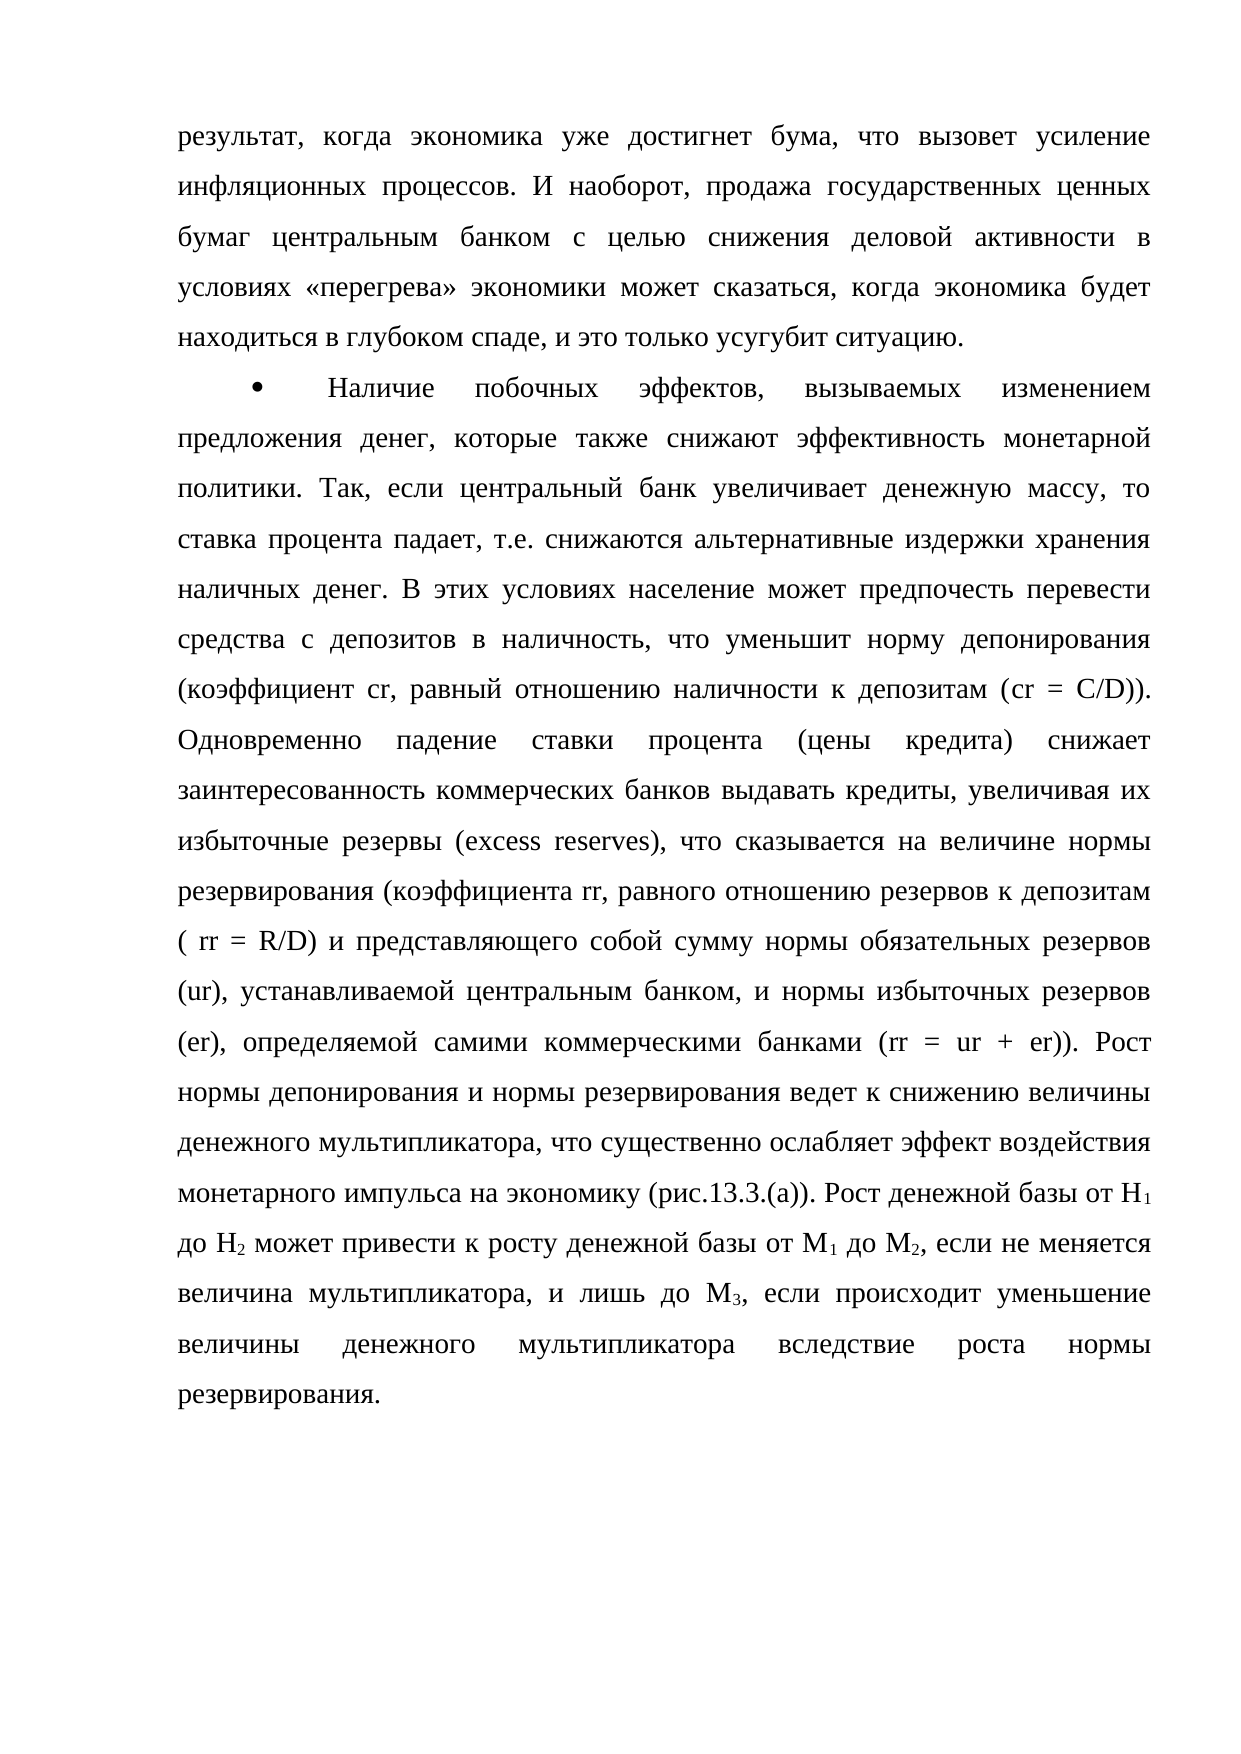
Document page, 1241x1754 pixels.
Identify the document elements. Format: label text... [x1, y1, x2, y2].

list Наличие побочных эффектов, вызываемых изменением предложения денег, которые также снижают эффективность монетарной политики. Так, если центральный банк увеличивает денежную массу, то ставка процента падает, т.е. снижаются альтернативные издержки хранения наличных денег. В этих условиях население может предпочесть перевести средства с депозитов в наличность, что уменьшит норму депонирования (коэффициент cr, равный отношению наличности к депозитам (cr = C/D)). Одновременно падение ставки процента (цены кредита) снижает заинтересованность коммерческих банков выдавать кредиты, увеличивая их избыточные резервы (excess reserves), что сказывается на величине нормы резервирования (коэффициента rr, равного отношению резервов к депозитам ( rr = R/D) и представляющего собой сумму нормы обязательных резервов (ur), устанавливаемой центральным банком, и нормы избыточных резервов (er), определяемой самими коммерческими банками (rr = ur + er)). Рост нормы депонирования и нормы резервирования ведет к снижению величины денежного мультипликатора, что существенно ослабляет эффект воздействия монетарного импульса на экономику (рис.13.3.(а)). Рост денежной базы от Н1 до Н2 может привести к росту денежной базы от М1 до М2, если не меняется величина мультипликатора, и лишь до М3, если происходит уменьшение величины денежного мультипликатора вследствие роста нормы резервирования. [177, 370, 1152, 1409]
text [177, 118, 1152, 353]
